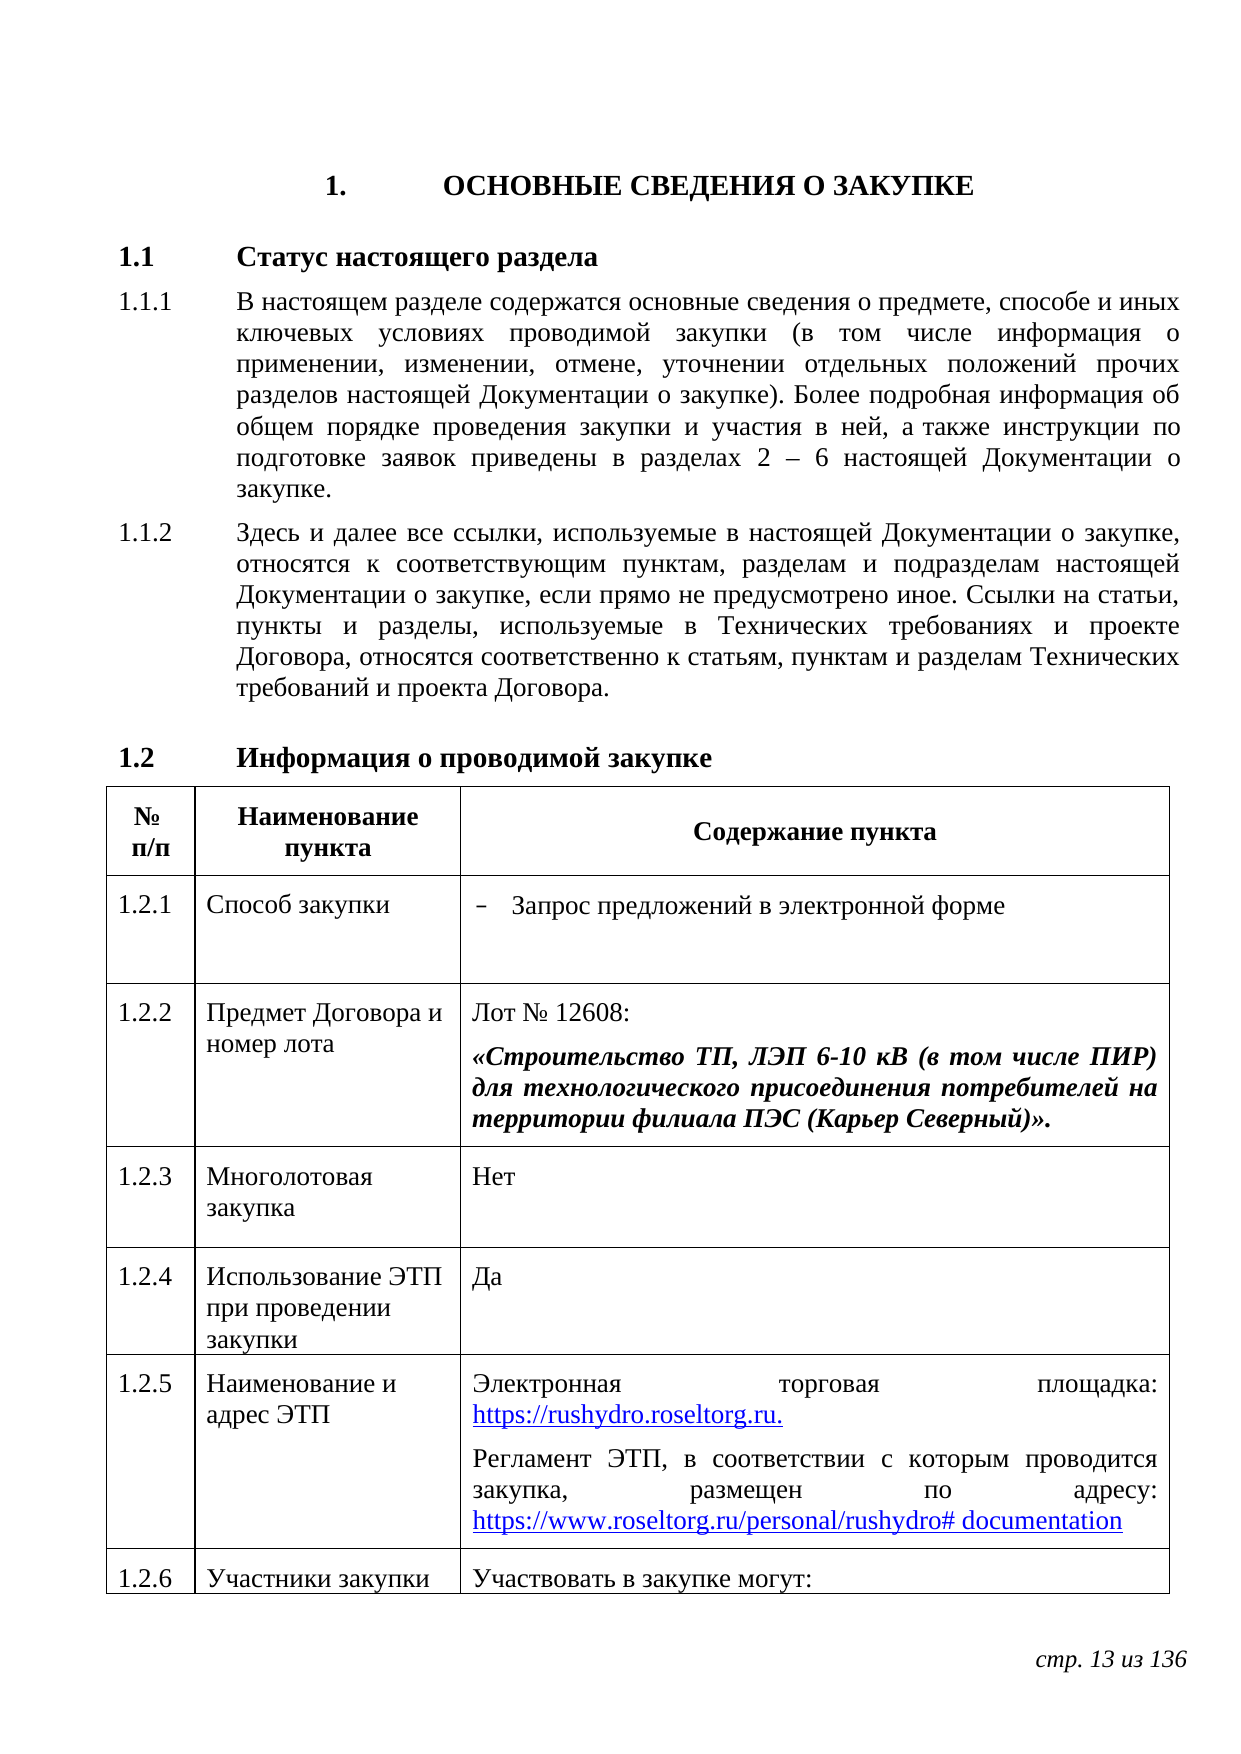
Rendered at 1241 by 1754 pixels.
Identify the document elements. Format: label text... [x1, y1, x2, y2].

table_header № п/п [107, 787, 194, 874]
list В настоящем разделе содержатся основные сведения о предмете, способе и иных ключевых условиях проводимой закупки (в том числе информация о применении, изменении, отмене, уточнении отдельных положений прочих разделов настоящей Документации о закупке). Более подробная информация об общем порядке проведения закупки и участия в ней, а также инструкции по подготовке заявок приведены в разделах 2 – 6 настоящей Документации о закупке. [118, 285, 1181, 503]
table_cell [461, 1549, 1169, 1593]
table_cell Лот № 12608: «Строительство ТП, ЛЭП 6-10 кВ (в том числе ПИР) для технологического присоединения потребителей на территории филиала ПЭС (Карьер Северный)». [461, 984, 1169, 1146]
table_cell [107, 1355, 194, 1548]
table_header Содержание пункта [461, 787, 1169, 874]
table_cell [107, 1549, 194, 1593]
table_cell [107, 1248, 194, 1354]
table_cell Участники закупки [196, 1549, 460, 1593]
table_cell Да [461, 1248, 1169, 1354]
table_cell [107, 876, 194, 983]
table_cell [107, 984, 194, 1146]
subtitle Информация о проводимой закупке [118, 740, 1181, 774]
table_header Наименование пункта [196, 787, 460, 874]
subtitle Статус настоящего раздела [118, 239, 1181, 273]
subtitle ОСНОВНЫЕ СВЕДЕНИЯ О ЗАКУПКЕ [118, 168, 1181, 202]
table_cell Электронная торговая площадка: https://rushydro.roseltorg.ru. Регламент ЭТП, в соответствии с которым проводится закупка, размещен по адресу: https://www.roseltorg.ru/personal/rushydro# documentation [461, 1355, 1169, 1548]
table_cell Запрос предложений в электронной форме [461, 876, 1169, 983]
table_cell Многолотовая закупка [196, 1147, 460, 1247]
table_cell Предмет Договора и номер лота [196, 984, 460, 1146]
table_cell Наименование и адрес ЭТП [196, 1355, 460, 1548]
text Здесь и далее все ссылки, используемые в настоящей Документации о закупке, относятся к соответствующим пунктам, разделам и подразделам настоящей Документации о закупке, если прямо не предусмотрено иное. Ссылки на статьи, пункты и разделы, используемые в Технических требованиях и проекте Договора, относятся соответственно к статьям, пунктам и разделам Технических требований и проекта Договора. [118, 516, 1181, 703]
table_cell Способ закупки [196, 876, 460, 983]
table_cell Нет [461, 1147, 1169, 1247]
table_cell Использование ЭТП при проведении закупки [196, 1248, 460, 1354]
table_cell [107, 1147, 194, 1247]
